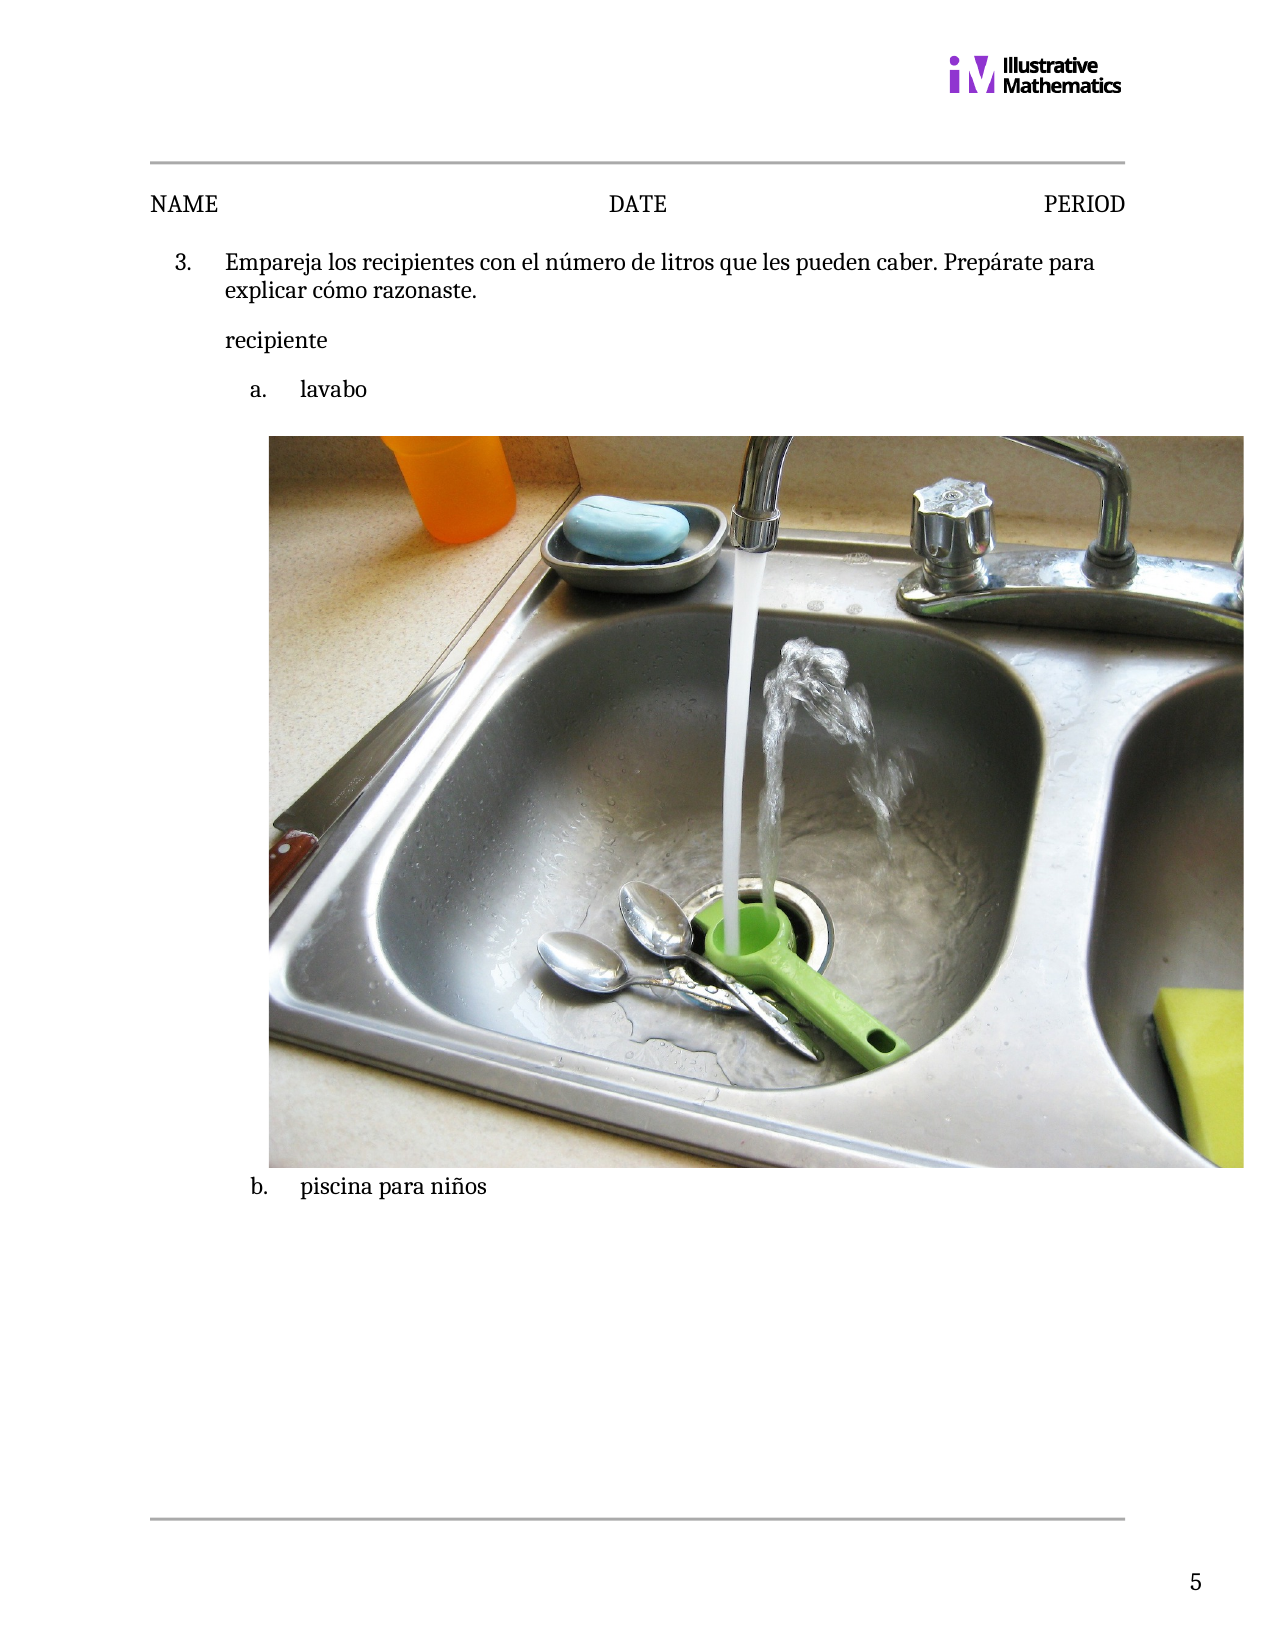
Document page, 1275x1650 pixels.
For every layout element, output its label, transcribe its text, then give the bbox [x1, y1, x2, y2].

list piscina para niños [250, 1172, 1125, 1200]
list lavabo [250, 375, 1125, 404]
picture [949, 55, 1121, 93]
picture [268, 436, 1244, 1168]
list Empareja los recipientes con el número de litros que les pueden caber. Prepárate para explicar cómo razonaste. [175, 247, 1125, 305]
list recipiente [175, 326, 1125, 354]
